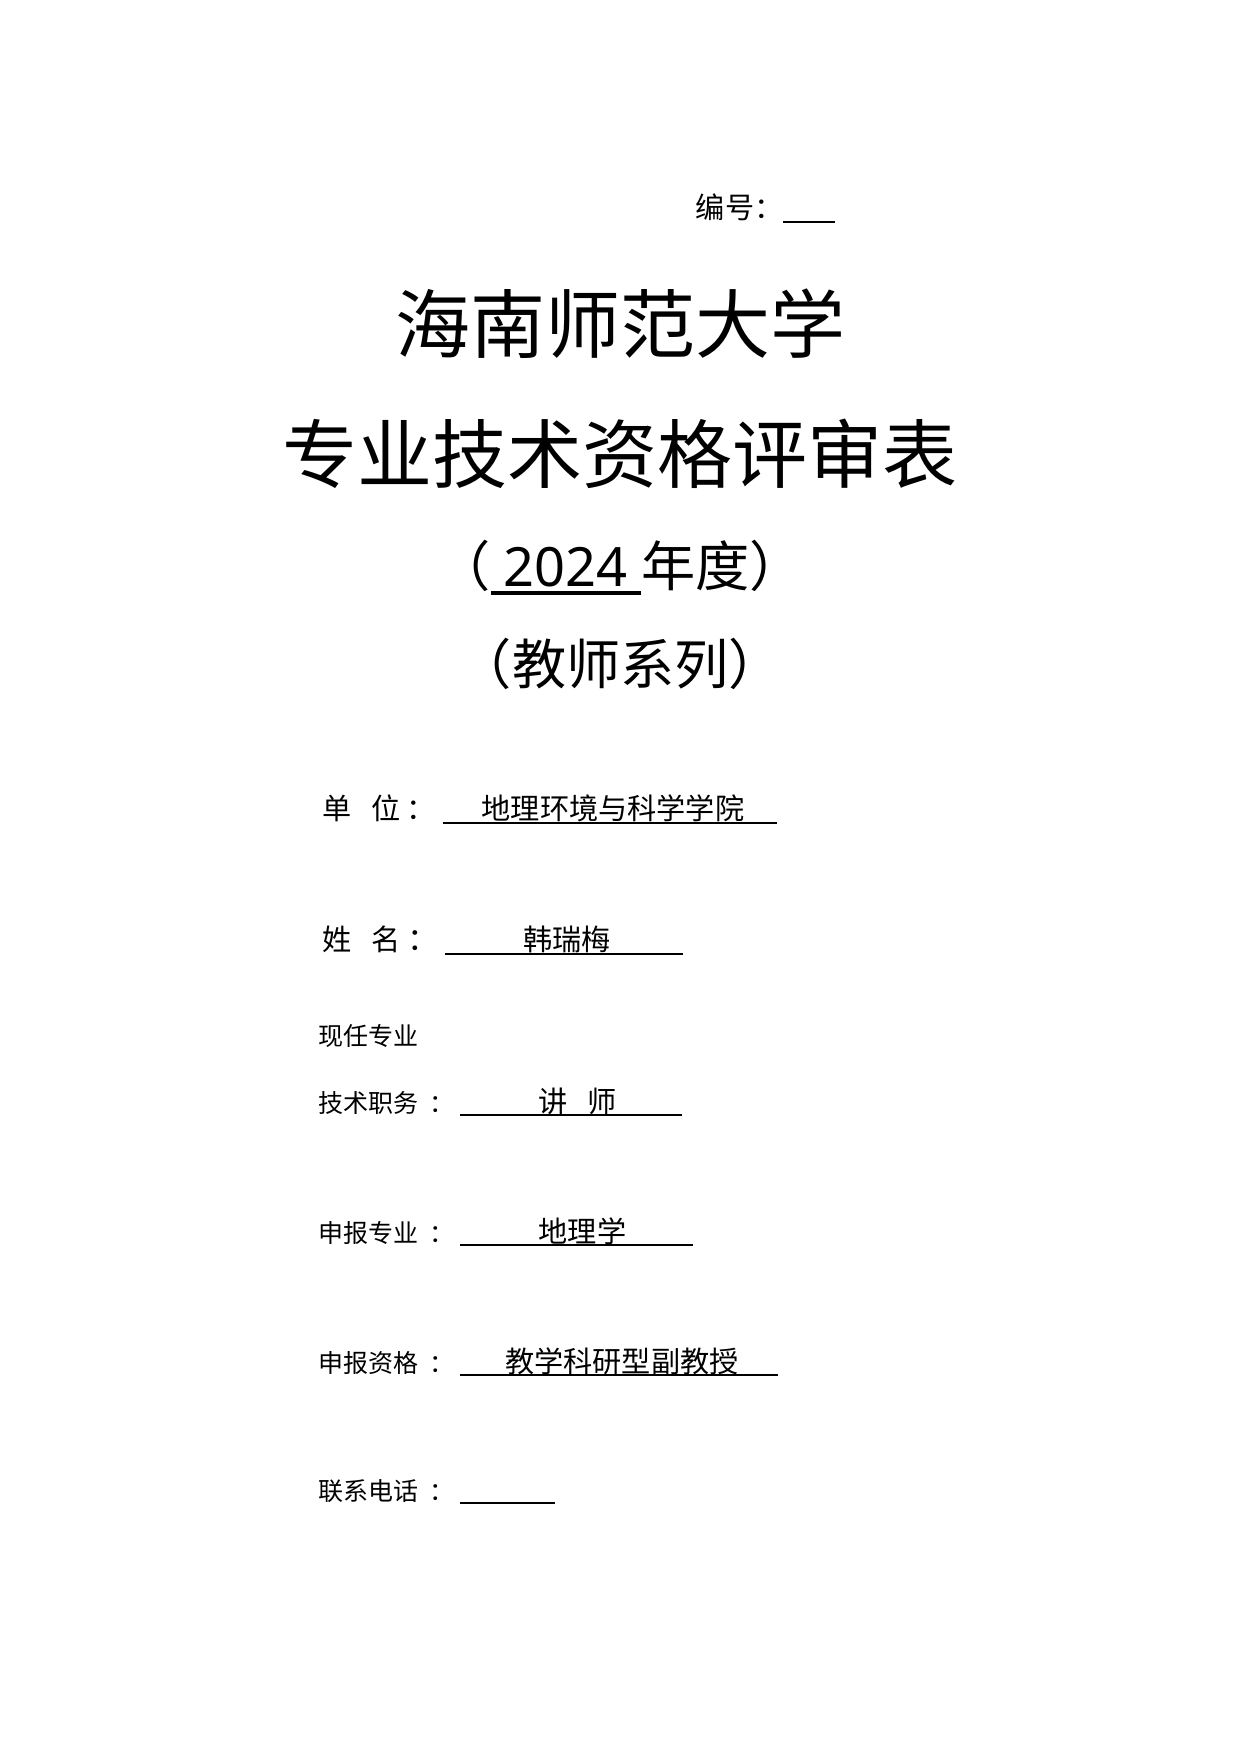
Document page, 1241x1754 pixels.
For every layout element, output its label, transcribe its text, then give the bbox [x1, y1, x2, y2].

text 编号： [118, 173, 1122, 238]
text 技术职务 ： 讲 师 [118, 1067, 1122, 1132]
text 申报资格 ： 教学科研型副教授 [118, 1327, 1122, 1392]
text 姓 名 ： 韩瑞梅 [118, 904, 1122, 969]
text 海南师范大学 [118, 254, 1122, 384]
text 专业技术资格评审表 [118, 384, 1122, 514]
text 单 位 ： 地理环境与科学学院 [118, 774, 1122, 839]
text （教师系列） [118, 612, 1122, 709]
text （ 2024 年度） [118, 514, 1122, 612]
text 申报专业 ： 地理学 [118, 1197, 1122, 1262]
text 联系电话 ： [118, 1457, 1122, 1522]
text 现任专业 [118, 1002, 1122, 1067]
